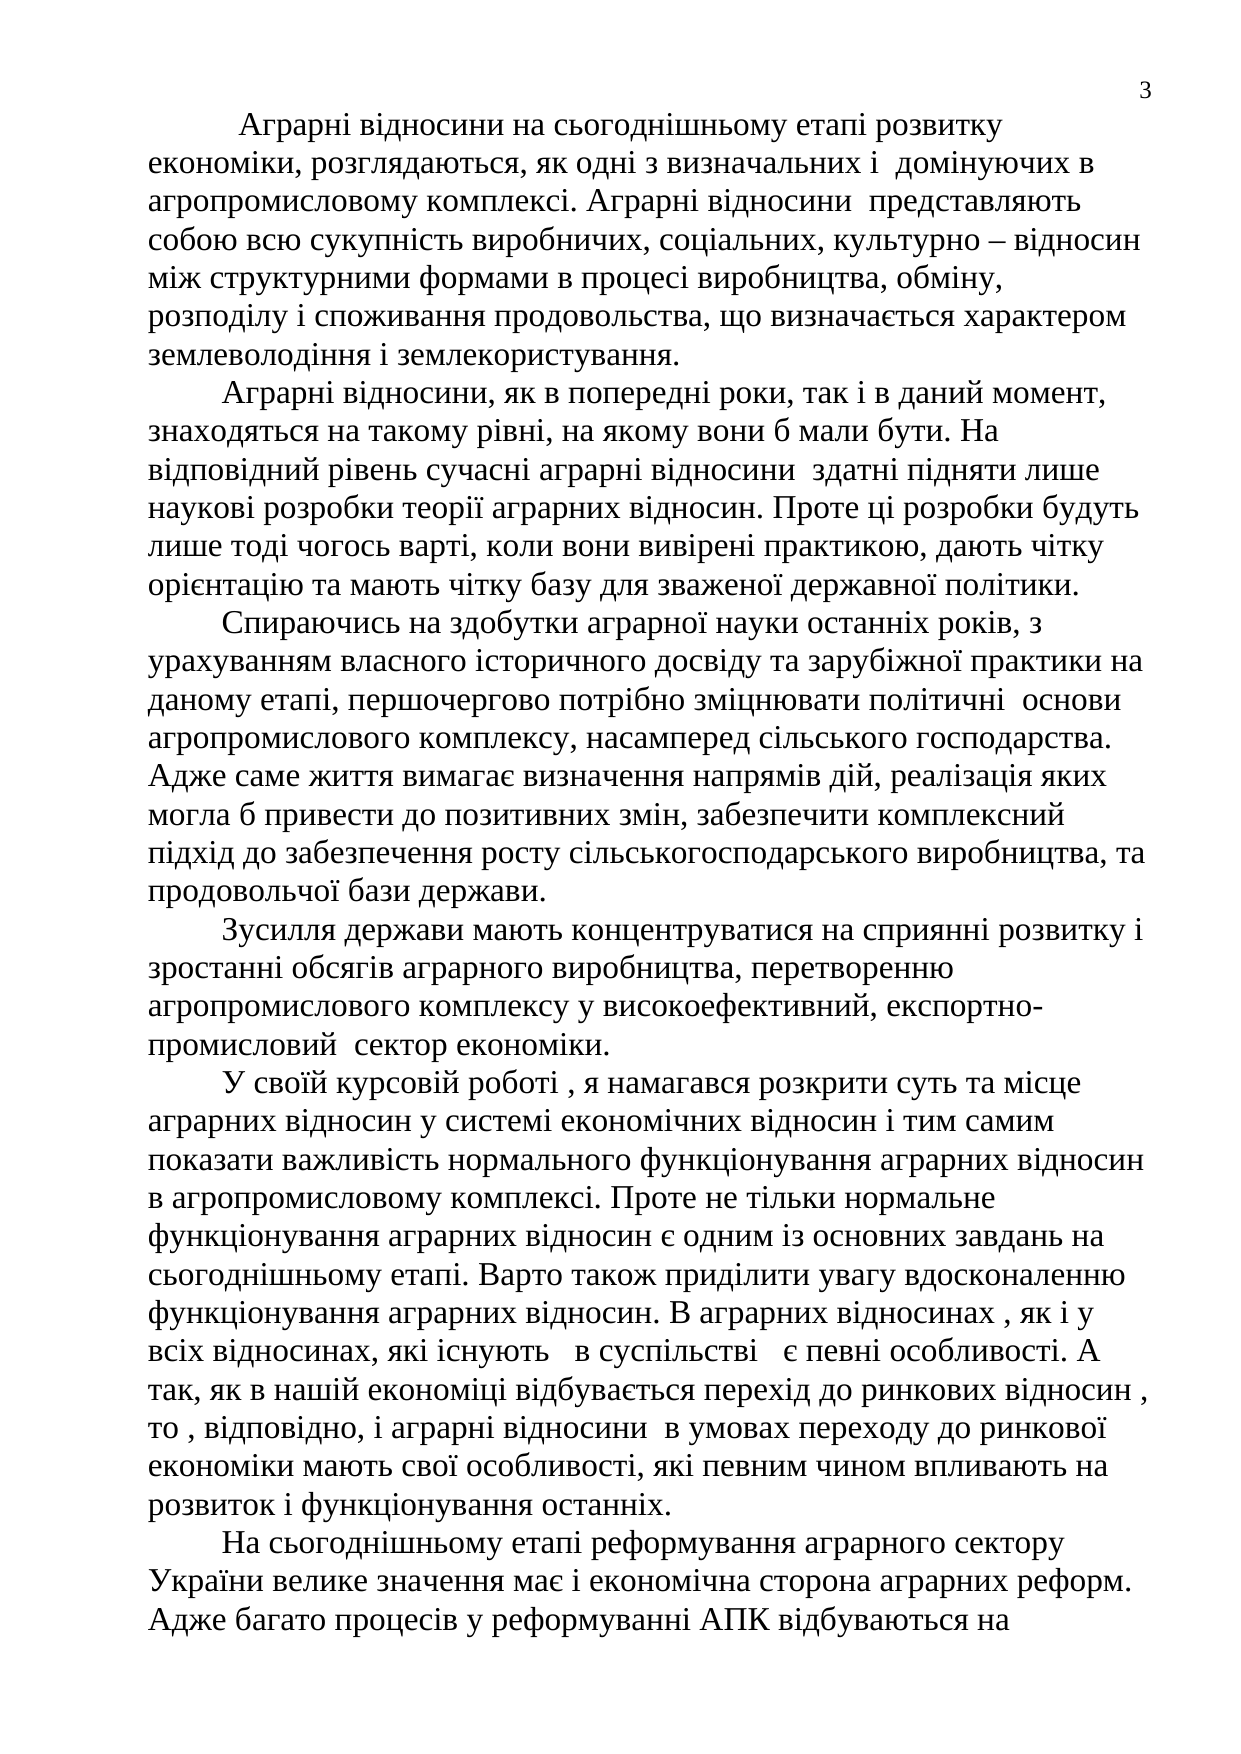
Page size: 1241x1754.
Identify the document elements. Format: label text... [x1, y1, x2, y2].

text Зусилля держави мають концентруватися на сприянні розвитку і зростанні обсягів аграрного виробництва, перетворенню агропромислового комплексу у високоефективний, експортно-промисловий сектор економіки. [148, 909, 1152, 1062]
text Аграрні відносини, як в попередні роки, так і в даний момент, знаходяться на такому рівні, на якому вони б мали бути. На відповідний рівень сучасні аграрні відносини здатні підняти лише наукові розробки теорії аграрних відносин. Проте ці розробки будуть лише тоді чогось варті, коли вони вивірені практикою, дають чітку орієнтацію та мають чітку базу для зваженої державної політики. [148, 372, 1152, 602]
text Аграрні відносини на сьогоднішньому етапі розвитку економіки, розглядаються, як одні з визначальних і домінуючих в агропромисловому комплексі. Аграрні відносини представляють собою всю сукупність виробничих, соціальних, культурно – відносин між структурними формами в процесі виробництва, обміну, розподілу і споживання продовольства, що визначається характером землеволодіння і землекористування. [148, 104, 1152, 372]
text Спираючись на здобутки аграрної науки останніх років, з урахуванням власного історичного досвіду та зарубіжної практики на даному етапі, першочергово потрібно зміцнювати політичні основи агропромислового комплексу, насамперед сільського господарства. Адже саме життя вимагає визначення напрямів дій, реалізація яких могла б привести до позитивних змін, забезпечити комплексний підхід до забезпечення росту сільськогосподарського виробництва, та продовольчої бази держави. [148, 602, 1152, 909]
text У своїй курсовій роботі , я намагався розкрити суть та місце аграрних відносин у системі економічних відносин і тим самим показати важливість нормального функціонування аграрних відносин в агропромисловому комплексі. Проте не тільки нормальне функціонування аграрних відносин є одним із основних завдань на сьогоднішньому етапі. Варто також приділити увагу вдосконаленню функціонування аграрних відносин. В аграрних відносинах , як і у всіх відносинах, які існують в суспільстві є певні особливості. А так, як в нашій економіці відбувається перехід до ринкових відносин , то , відповідно, і аграрні відносини в умовах переходу до ринкової економіки мають свої особливості, які певним чином впливають на розвиток і функціонування останніх. [148, 1062, 1152, 1522]
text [148, 1522, 1152, 1637]
